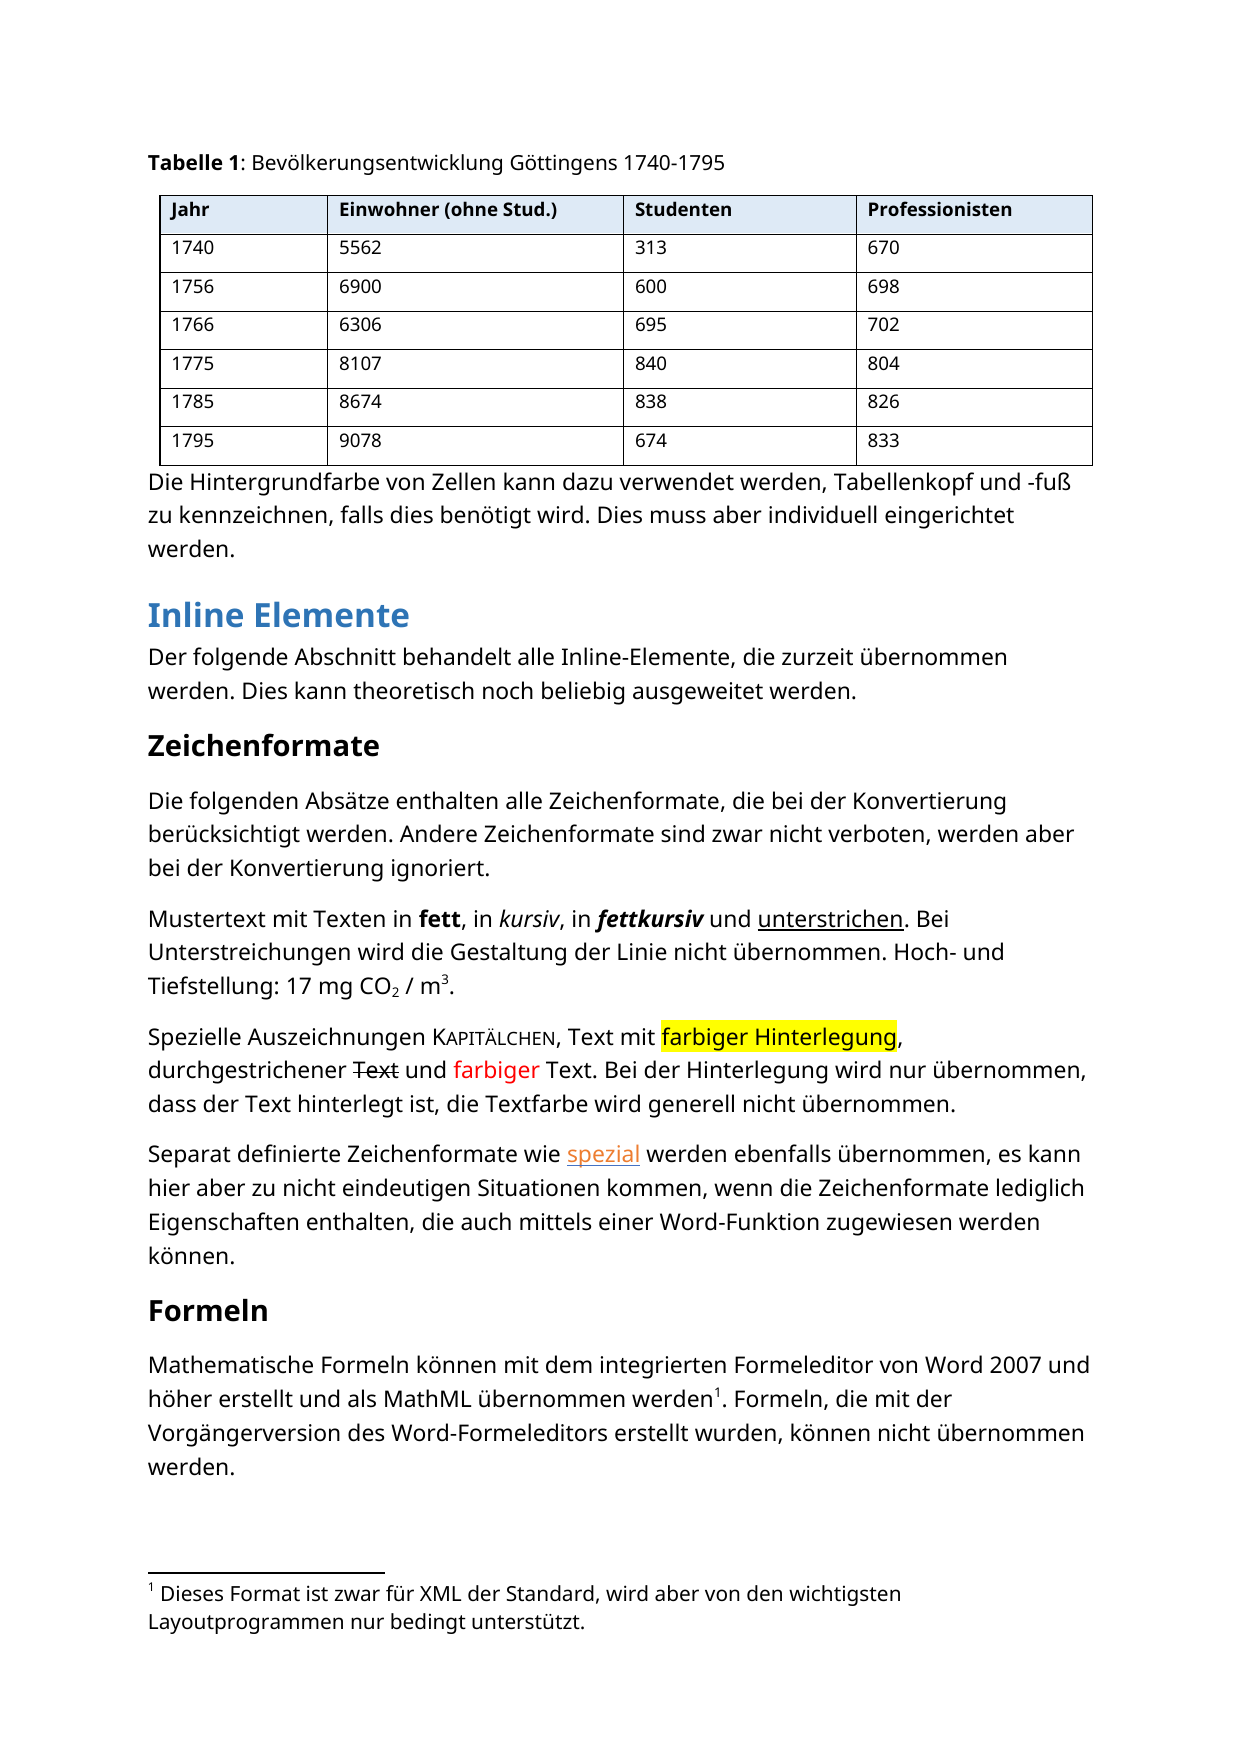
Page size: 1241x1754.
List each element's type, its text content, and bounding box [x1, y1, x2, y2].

table_cell 674 [624, 427, 856, 465]
table_cell 804 [857, 350, 1092, 388]
table_cell 702 [857, 312, 1092, 349]
subtitle Formeln [148, 1290, 1093, 1330]
table_cell 8674 [328, 389, 623, 426]
table_cell 1740 [161, 235, 327, 272]
table_cell 1756 [161, 273, 327, 311]
table_cell 838 [624, 389, 856, 426]
text Mustertext mit Texten in fett, in kursiv, in fettkursiv und unterstrichen. Bei Unterstreichungen wird die Gestaltung der Linie nicht übernommen. Hoch- und Tiefstellung: 17 mg CO2 / m3. [148, 902, 1093, 1001]
table_cell 840 [624, 350, 856, 388]
text Spezielle Auszeichnungen Kapitälchen, Text mit farbiger Hinterlegung, durchgestrichener Text und farbiger Text. Bei der Hinterlegung wird nur übernommen, dass der Text hinterlegt ist, die Textfarbe wird generell nicht übernommen. [148, 1020, 1093, 1119]
text Die Hintergrundfarbe von Zellen kann dazu verwendet werden, Tabellenkopf und -fuß zu kennzeichnen, falls dies benötigt wird. Dies muss aber individuell eingerichtet werden. [148, 466, 1093, 564]
table_cell 5562 [328, 235, 623, 272]
text Tabelle 1: Bevölkerungsentwicklung Göttingens 1740-1795 [148, 148, 1093, 176]
table_cell 1795 [161, 427, 327, 465]
table_cell 8107 [328, 350, 623, 388]
table_header Jahr [161, 196, 327, 233]
table_cell 1785 [161, 389, 327, 426]
table_cell 9078 [328, 427, 623, 465]
table_cell 670 [857, 235, 1092, 272]
table_header Professionisten [857, 196, 1092, 233]
table_header Einwohner (ohne Stud.) [328, 196, 623, 233]
table_cell 698 [857, 273, 1092, 311]
table_cell 695 [624, 312, 856, 349]
table_cell 826 [857, 389, 1092, 426]
table_cell 600 [624, 273, 856, 311]
table_cell 1766 [161, 312, 327, 349]
text Der folgende Abschnitt behandelt alle Inline-Elemente, die zurzeit übernommen werden. Dies kann theoretisch noch beliebig ausgeweitet werden. [148, 641, 1093, 706]
table_cell 1775 [161, 350, 327, 388]
table_header Studenten [624, 196, 856, 233]
table_cell 6900 [328, 273, 623, 311]
table_cell 6306 [328, 312, 623, 349]
text Mathematische Formeln können mit dem integrierten Formeleditor von Word 2007 und höher erstellt und als MathML übernommen werden. Formeln, die mit der Vorgängerversion des Word-Formeleditors erstellt wurden, können nicht übernommen werden. [148, 1349, 1093, 1482]
subtitle Inline Elemente [148, 592, 1093, 637]
table_cell 833 [857, 427, 1092, 465]
subtitle Zeichenformate [148, 725, 1093, 765]
table_cell 313 [624, 235, 856, 272]
text Die folgenden Absätze enthalten alle Zeichenformate, die bei der Konvertierung berücksichtigt werden. Andere Zeichenformate sind zwar nicht verboten, werden aber bei der Konvertierung ignoriert. [148, 784, 1093, 883]
text Separat definierte Zeichenformate wie spezial werden ebenfalls übernommen, es kann hier aber zu nicht eindeutigen Situationen kommen, wenn die Zeichenformate lediglich Eigenschaften enthalten, die auch mittels einer Word-Funktion zugewiesen werden können. [148, 1138, 1093, 1271]
